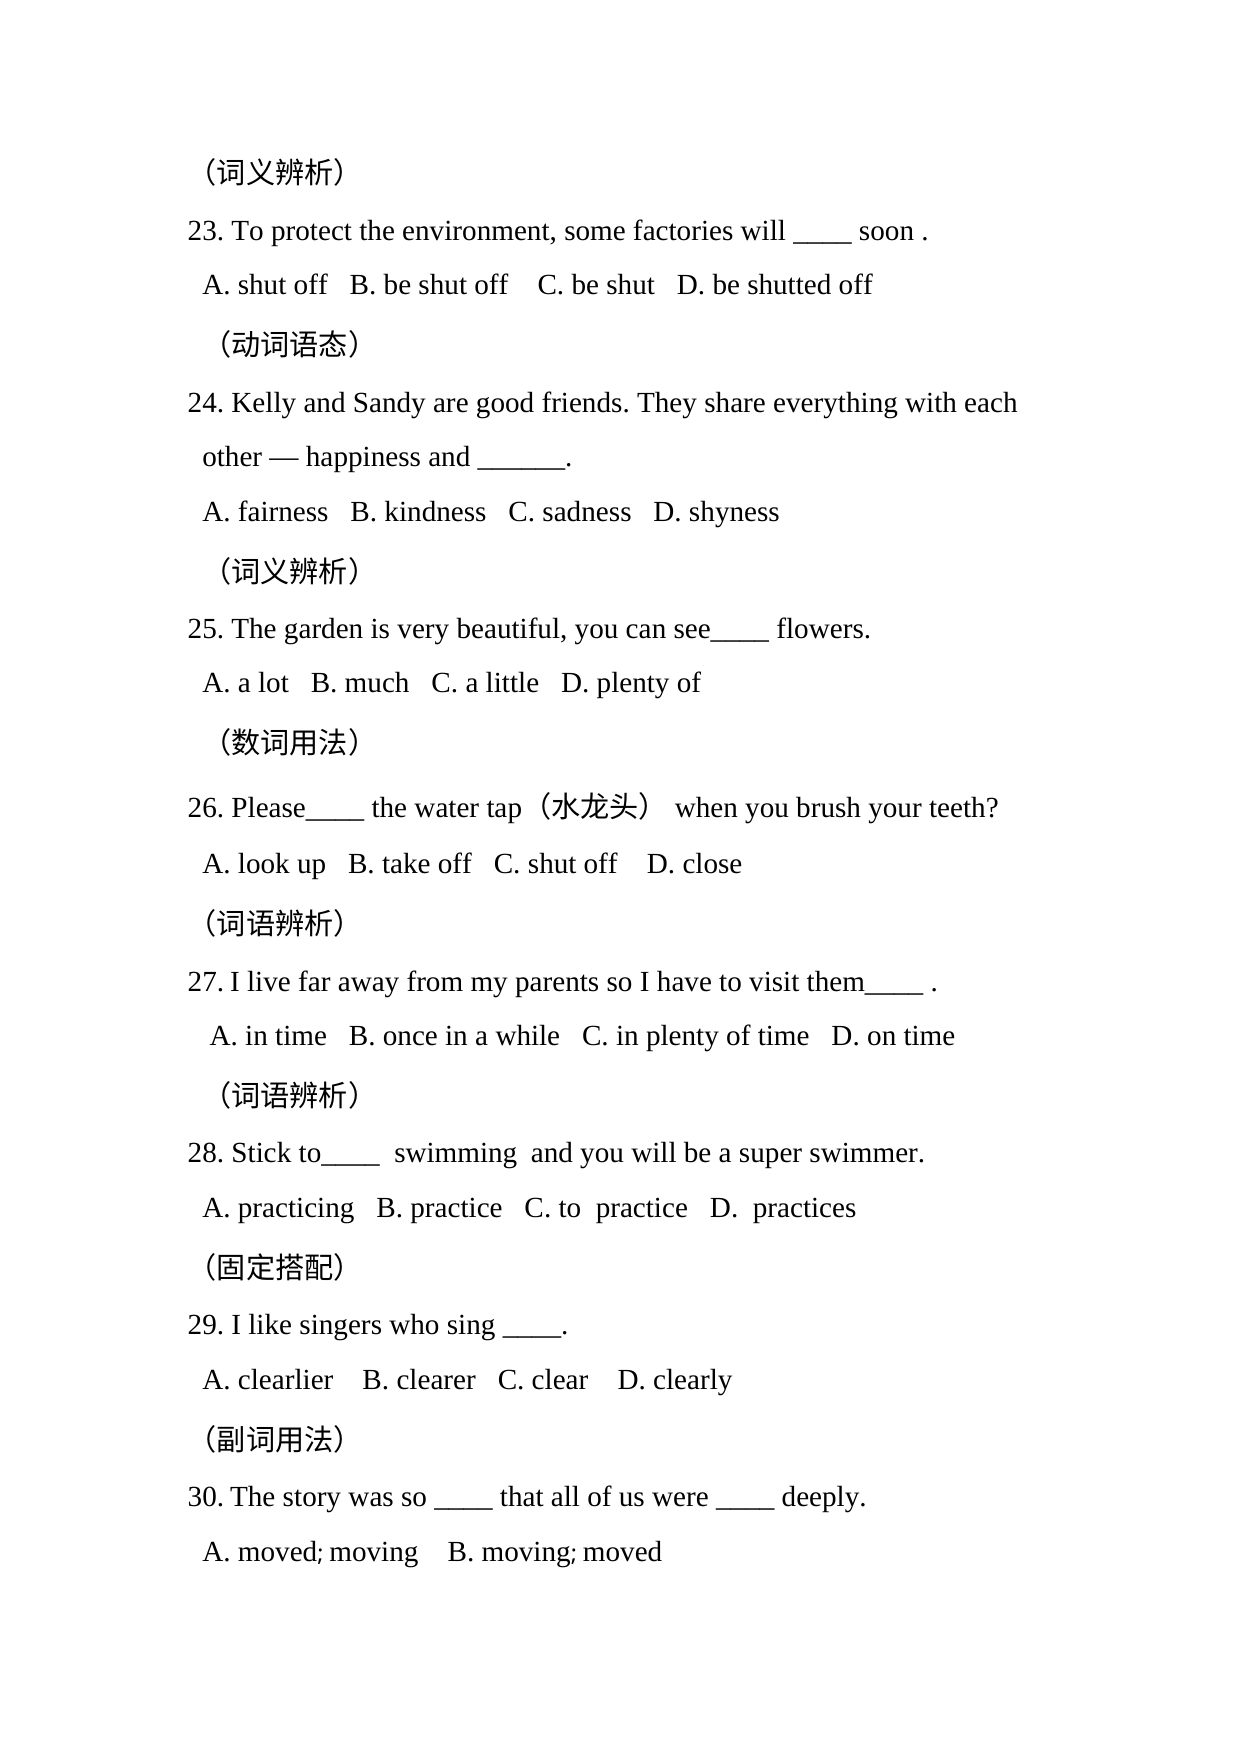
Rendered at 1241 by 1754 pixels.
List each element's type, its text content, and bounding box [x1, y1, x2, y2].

text 24. Kelly and Sandy are good friends. They share everything with each [187, 385, 1053, 418]
text （数词用法） [187, 720, 1053, 762]
text A. look up B. take off C. shut off D. close [187, 846, 1053, 880]
text 28. Stick to____ swimming and you will be a super swimmer. [187, 1136, 1053, 1169]
text A. shut off B. be shut off C. be shut D. be shutted off [187, 267, 1053, 301]
text 26. Please____ the water tap（水龙头） when you brush your teeth? [187, 783, 1053, 825]
text （副词用法） [187, 1416, 1053, 1458]
text （动词语态） [187, 322, 1053, 364]
text other — happiness and ______. [187, 439, 1053, 473]
text （词义辨析） [187, 548, 1053, 590]
text A. in time B. once in a while C. in plenty of time D. on time [187, 1018, 1053, 1052]
text A. practicing B. practice C. to practice D. practices [187, 1190, 1053, 1223]
text A. clearlier B. clearer C. clear D. clearly [187, 1362, 1053, 1395]
text A. a lot B. much C. a little D. plenty of [187, 666, 1053, 699]
text （词义辨析） [187, 150, 1053, 192]
text （词语辨析） [187, 1072, 1053, 1115]
text 29. I like singers who sing ____. [187, 1307, 1053, 1341]
text 25. The garden is very beautiful, you can see____ flowers. [187, 611, 1053, 645]
text 27. I live far away from my parents so I have to visit them____ . [187, 964, 1053, 997]
text （固定搭配） [187, 1244, 1053, 1287]
text A. moved; moving B. moving; moved [187, 1534, 1053, 1568]
text （词语辨析） [187, 901, 1053, 943]
text A. fairness B. kindness C. sadness D. shyness [187, 494, 1053, 527]
text 23. To protect the environment, some factories will ____ soon . [187, 213, 1053, 247]
text 30. The story was so ____ that all of us were ____ deeply. [187, 1479, 1053, 1513]
